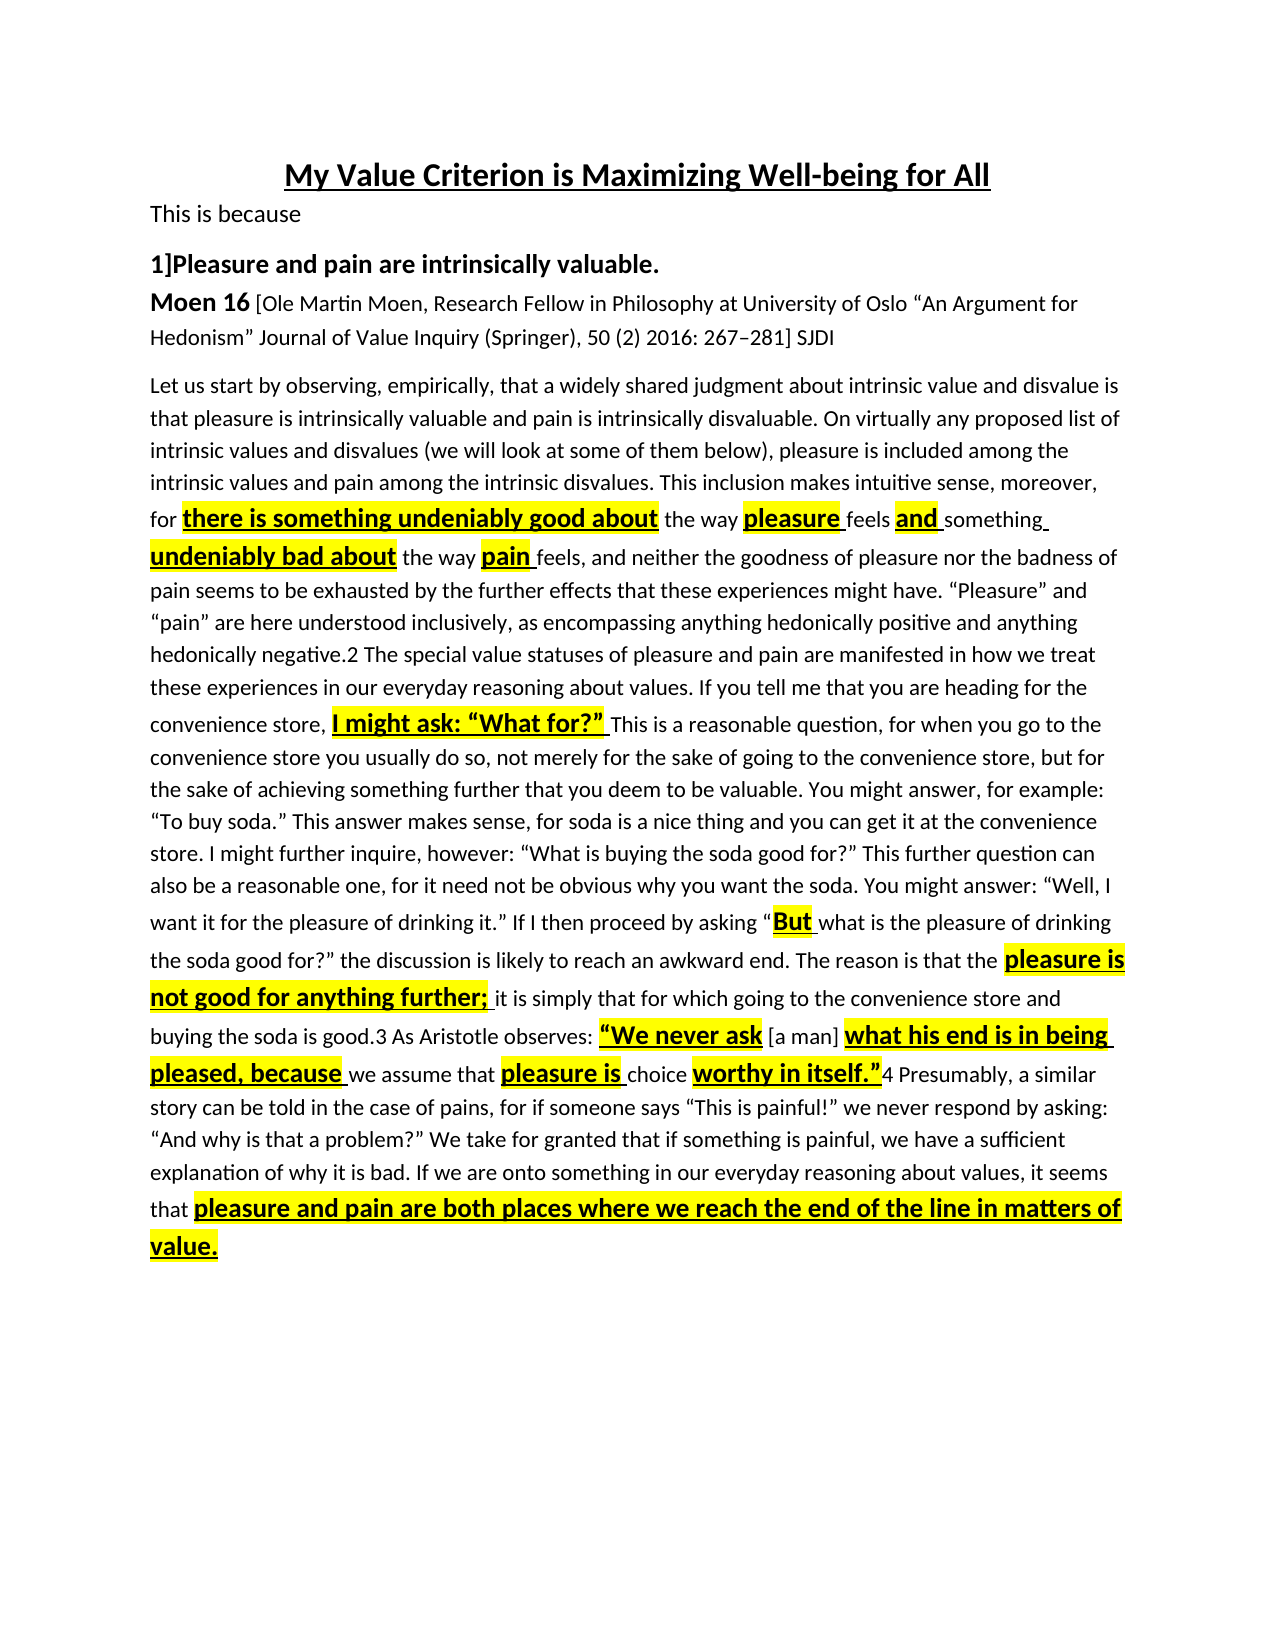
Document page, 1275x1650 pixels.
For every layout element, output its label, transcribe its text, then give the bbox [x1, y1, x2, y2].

subtitle My Value Criterion is Maximizing Well-being for All [150, 154, 1125, 195]
text Let us start by observing, empirically, that a widely shared judgment about intrinsic value and disvalue is that pleasure is intrinsically valuable and pain is intrinsically disvaluable. On virtually any proposed list of intrinsic values and disvalues (we will look at some of them below), pleasure is included among the intrinsic values and pain among the intrinsic disvalues. This inclusion makes intuitive sense, moreover, for there is something undeniably good about the way pleasure feels and something undeniably bad about the way pain feels, and neither the goodness of pleasure nor the badness of pain seems to be exhausted by the further effects that these experiences might have. “Pleasure” and “pain” are here understood inclusively, as encompassing anything hedonically positive and anything hedonically negative.2 The special value statuses of pleasure and pain are manifested in how we treat these experiences in our everyday reasoning about values. If you tell me that you are heading for the convenience store, I might ask: “What for?” This is a reasonable question, for when you go to the convenience store you usually do so, not merely for the sake of going to the convenience store, but for the sake of achieving something further that you deem to be valuable. You might answer, for example: “To buy soda.” This answer makes sense, for soda is a nice thing and you can get it at the convenience store. I might further inquire, however: “What is buying the soda good for?” This further question can also be a reasonable one, for it need not be obvious why you want the soda. You might answer: “Well, I want it for the pleasure of drinking it.” If I then proceed by asking “But what is the pleasure of drinking the soda good for?” the discussion is likely to reach an awkward end. The reason is that the pleasure is not good for anything further; it is simply that for which going to the convenience store and buying the soda is good.3 As Aristotle observes: “We never ask [a man] what his end is in being pleased, because we assume that pleasure is choice worthy in itself.”4 Presumably, a similar story can be told in the case of pains, for if someone says “This is painful!” we never respond by asking: “And why is that a problem?” We take for granted that if something is painful, we have a sufficient explanation of why it is bad. If we are onto something in our everyday reasoning about values, it seems that pleasure and pain are both places where we reach the end of the line in matters of value. [150, 372, 1125, 1262]
text This is because [150, 198, 1125, 229]
text Moen 16 [Ole Martin Moen, Research Fellow in Philosophy at University of Oslo “An Argument for Hedonism” Journal of Value Inquiry (Springer), 50 (2) 2016: 267–281] SJDI [150, 286, 1125, 351]
subtitle 1]Pleasure and pain are intrinsically valuable. [150, 248, 1125, 281]
